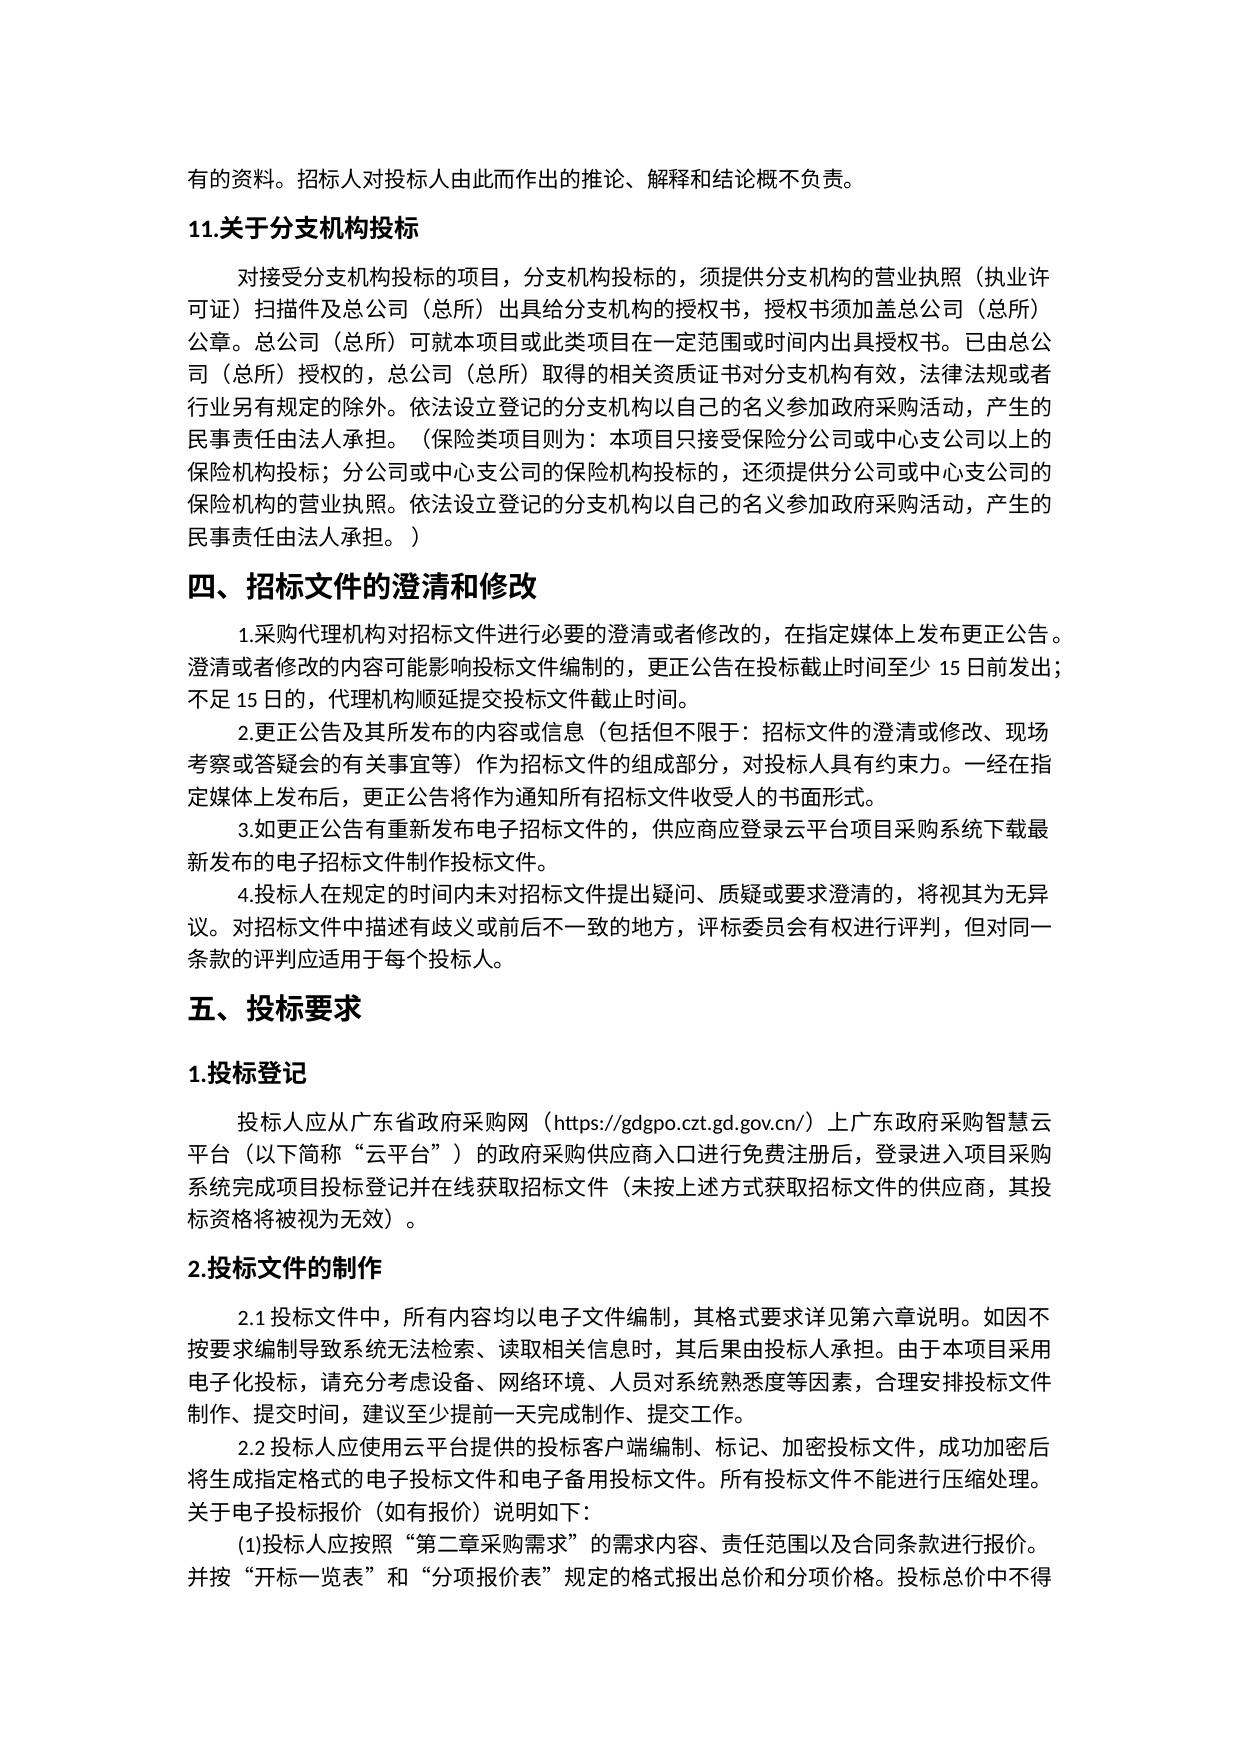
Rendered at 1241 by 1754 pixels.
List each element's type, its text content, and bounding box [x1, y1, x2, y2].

text 1.采购代理机构对招标文件进行必要的澄清或者修改的，在指定媒体上发布更正公告。澄清或者修改的内容可能影响投标文件编制的，更正公告在投标截止时间至少15日前发出；不足15日的，代理机构顺延提交投标文件截止时间。 [187, 617, 1053, 714]
text 四、招标文件的澄清和修改 [187, 552, 1053, 617]
text 2.更正公告及其所发布的内容或信息（包括但不限于：招标文件的澄清或修改、现场考察或答疑会的有关事宜等）作为招标文件的组成部分，对投标人具有约束力。一经在指定媒体上发布后，更正公告将作为通知所有招标文件收受人的书面形式。 [187, 714, 1053, 812]
text 对接受分支机构投标的项目，分支机构投标的，须提供分支机构的营业执照（执业许可证）扫描件及总公司（总所）出具给分支机构的授权书，授权书须加盖总公司（总所）公章。总公司（总所）可就本项目或此类项目在一定范围或时间内出具授权书。已由总公司（总所）授权的，总公司（总所）取得的相关资质证书对分支机构有效，法律法规或者行业另有规定的除外。依法设立登记的分支机构以自己的名义参加政府采购活动，产生的民事责任由法人承担。（保险类项目则为：本项目只接受保险分公司或中心支公司以上的保险机构投标；分公司或中心支公司的保险机构投标的，还须提供分公司或中心支公司的保险机构的营业执照。依法设立登记的分支机构以自己的名义参加政府采购活动，产生的民事责任由法人承担。 ） [187, 259, 1053, 552]
text 投标人应从广东省政府采购网（https://gdgpo.czt.gd.gov.cn/）上广东政府采购智慧云平台（以下简称“云平台”）的政府采购供应商入口进行免费注册后，登录进入项目采购系统完成项目投标登记并在线获取招标文件（未按上述方式获取招标文件的供应商，其投标资格将被视为无效）。 [187, 1104, 1053, 1234]
text 3.如更正公告有重新发布电子招标文件的，供应商应登录云平台项目采购系统下载最新发布的电子招标文件制作投标文件。 [187, 812, 1053, 877]
text 2.2投标人应使用云平台提供的投标客户端编制、标记、加密投标文件，成功加密后将生成指定格式的电子投标文件和电子备用投标文件。所有投标文件不能进行压缩处理。关于电子投标报价（如有报价）说明如下： [187, 1429, 1053, 1527]
text 1.投标登记 [187, 1039, 1053, 1104]
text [187, 162, 1053, 194]
text 2.1投标文件中，所有内容均以电子文件编制，其格式要求详见第六章说明。如因不按要求编制导致系统无法检索、读取相关信息时，其后果由投标人承担。由于本项目采用电子化投标，请充分考虑设备、网络环境、人员对系统熟悉度等因素，合理安排投标文件制作、提交时间，建议至少提前一天完成制作、提交工作。 [187, 1299, 1053, 1429]
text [187, 1527, 1053, 1592]
text 4.投标人在规定的时间内未对招标文件提出疑问、质疑或要求澄清的，将视其为无异议。对招标文件中描述有歧义或前后不一致的地方，评标委员会有权进行评判，但对同一条款的评判应适用于每个投标人。 [187, 877, 1053, 974]
text 2.投标文件的制作 [187, 1234, 1053, 1299]
text 五、投标要求 [187, 974, 1053, 1039]
text 11.关于分支机构投标 [187, 194, 1053, 259]
